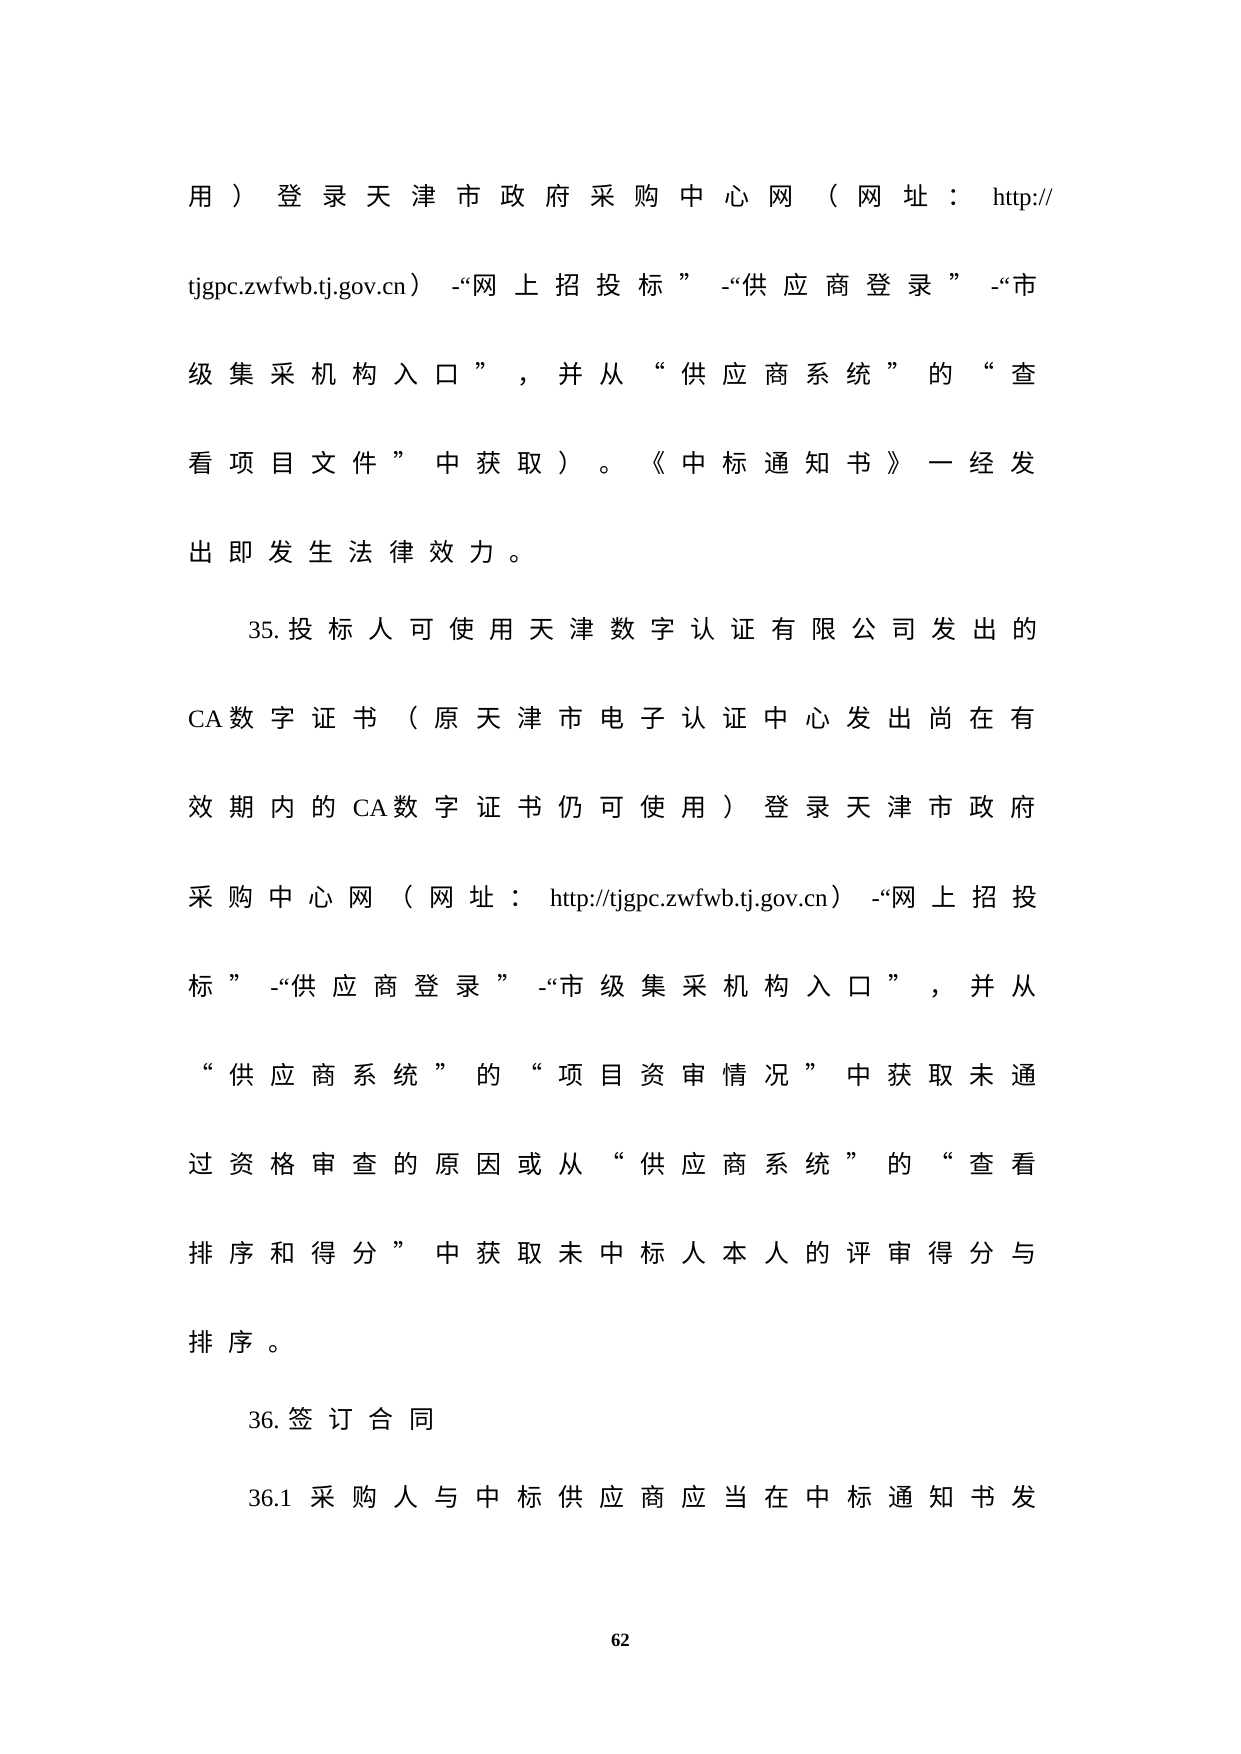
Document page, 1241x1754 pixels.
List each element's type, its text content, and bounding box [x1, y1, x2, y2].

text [188, 164, 1052, 580]
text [188, 1466, 1052, 1525]
text 35. 投标人可使用天津数字认证有限公司发出的CA数字证书（原天津市电子认证中心发出尚在有效期内的CA数字证书仍可使用）登录天津市政府采购中心网（网址：http://tjgpc.zwfwb.tj.gov.cn）-“网上招投标”-“供应商登录”-“市级集采机构入口”，并从“供应商系统”的“项目资审情况”中获取未通过资格审查的原因或从“供应商系统”的“查看排序和得分”中获取未中标人本人的评审得分与排序。 [188, 598, 1052, 1370]
text 36. 签订合同 [188, 1388, 1052, 1448]
